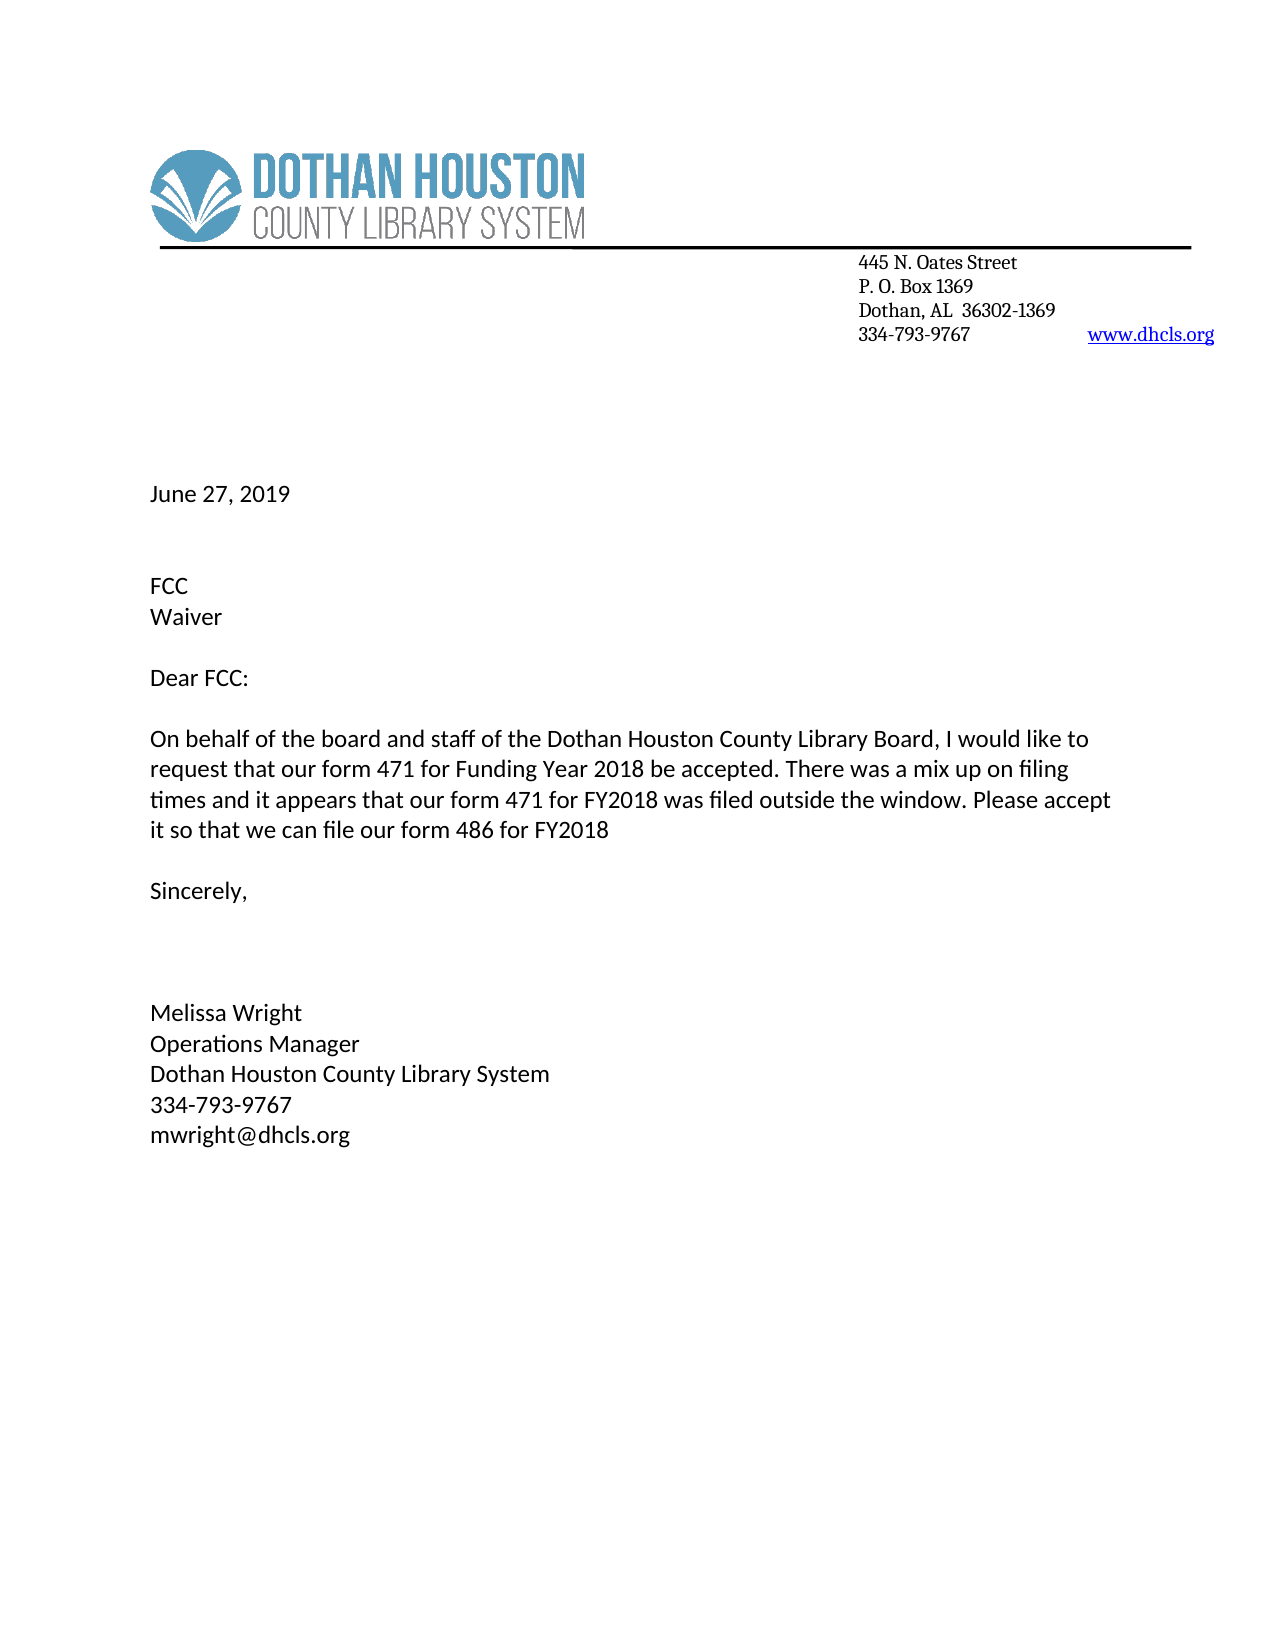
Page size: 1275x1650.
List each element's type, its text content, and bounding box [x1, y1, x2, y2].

text Dothan Houston County Library System [150, 1058, 1125, 1089]
text Operations Manager [150, 1028, 1125, 1058]
text Sincerely, [150, 875, 1125, 906]
text mwright@dhcls.org [150, 1119, 1125, 1150]
text On behalf of the board and staff of the Dothan Houston County Library Board, I would like to request that our form 471 for Funding Year 2018 be accepted. There was a mix up on filing times and it appears that our form 471 for FY2018 was filed outside the window. Please accept it so that we can file our form 486 for FY2018 [150, 723, 1125, 845]
text Dear FCC: [150, 662, 1125, 692]
text FCC [150, 570, 1125, 601]
picture [150, 150, 584, 242]
text Melissa Wright [150, 997, 1125, 1028]
text June 27, 2019 [150, 479, 1125, 509]
text Waiver [150, 601, 1125, 631]
text 334-793-9767 [150, 1089, 1125, 1119]
